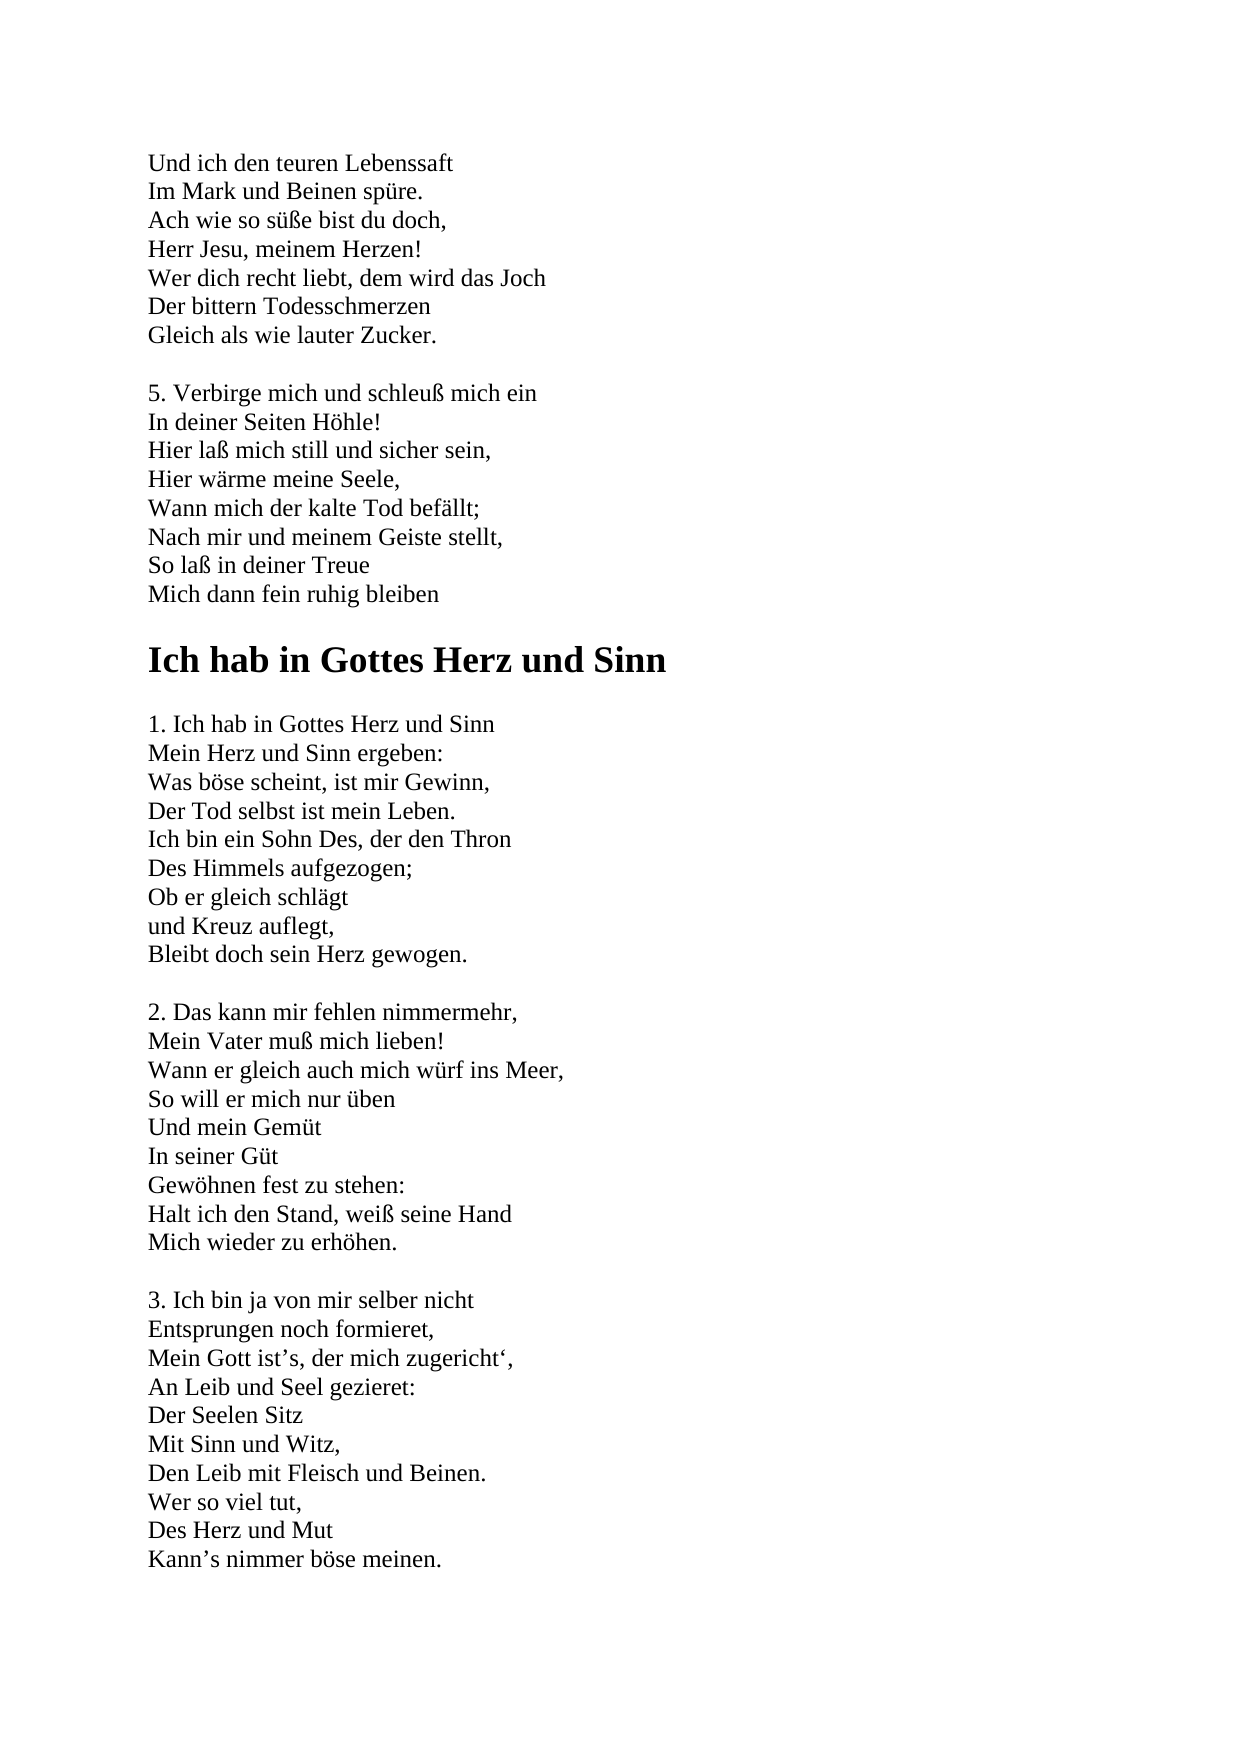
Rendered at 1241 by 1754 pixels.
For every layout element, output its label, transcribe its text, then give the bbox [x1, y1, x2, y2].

subtitle Ich hab in Gottes Herz und Sinn [148, 637, 1093, 680]
text 5. Verbirge mich und schleuß mich ein In deiner Seiten Höhle! Hier laß mich still und sicher sein, Hier wärme meine Seele, Wann mich der kalte Tod befällt; Nach mir und meinem Geiste stellt, So laß in deiner Treue Mich dann fein ruhig bleiben [148, 378, 1093, 608]
text 1. Ich hab in Gottes Herz und Sinn Mein Herz und Sinn ergeben: Was böse scheint, ist mir Gewinn, Der Tod selbst ist mein Leben. Ich bin ein Sohn Des, der den Thron Des Himmels aufgezogen; Ob er gleich schlägt und Kreuz auflegt, Bleibt doch sein Herz gewogen. [148, 709, 1093, 968]
text 3. Ich bin ja von mir selber nicht Entsprungen noch formieret, Mein Gott ist’s, der mich zugericht‘, An Leib und Seel gezieret: Der Seelen Sitz Mit Sinn und Witz, Den Leib mit Fleisch und Beinen. Wer so viel tut, Des Herz und Mut Kann’s nimmer böse meinen. [148, 1285, 1093, 1573]
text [148, 148, 1093, 349]
text 2. Das kann mir fehlen nimmermehr, Mein Vater muß mich lieben! Wann er gleich auch mich würf ins Meer, So will er mich nur üben Und mein Gemüt In seiner Güt Gewöhnen fest zu stehen: Halt ich den Stand, weiß seine Hand Mich wieder zu erhöhen. [148, 997, 1093, 1256]
